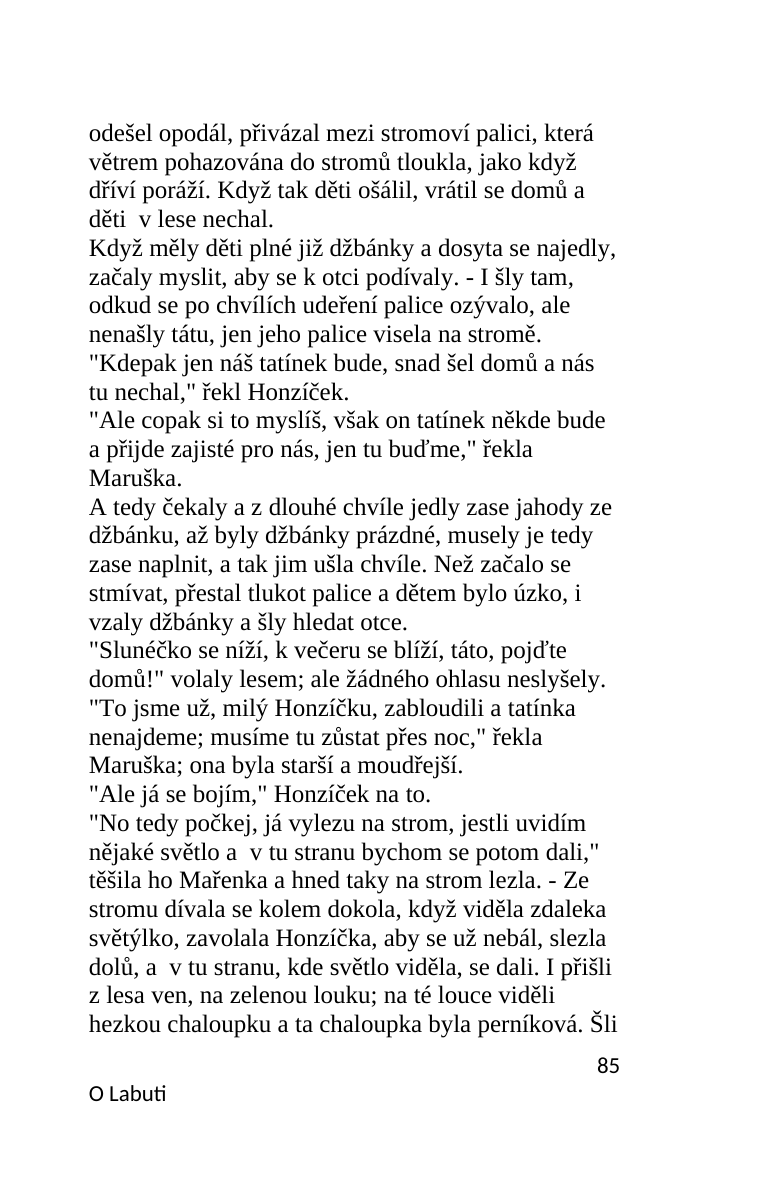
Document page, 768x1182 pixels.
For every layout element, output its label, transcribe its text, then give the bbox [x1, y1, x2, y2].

text "To jsme už, milý Honzíčku, zabloudili a tatínka nenajdeme; musíme tu zůstat přes noc," řekla Maruška; ona byla starší a moudřejší. [89, 693, 620, 779]
text "Ale já se bojím," Honzíček na to. [89, 779, 620, 808]
text "Slunéčko se níží, k večeru se blíží, táto, pojďte domů!" volaly lesem; ale žádného ohlasu neslyšely. [89, 636, 620, 693]
text Když měly děti plné již džbánky a dosyta se najedly, začaly myslit, aby se k otci podívaly. - I šly tam, odkud se po chvílích udeření palice ozývalo, ale nenašly tátu, jen jeho palice visela na stromě. [89, 233, 620, 348]
text A tedy čekaly a z dlouhé chvíle jedly zase jahody ze džbánku, až byly džbánky prázdné, musely je tedy zase naplnit, a tak jim ušla chvíle. Než začalo se stmívat, přestal tlukot palice a dětem bylo úzko, i vzaly džbánky a šly hledat otce. [89, 492, 620, 636]
text "Ale copak si to myslíš, však on tatínek někde bude a přijde zajisté pro nás, jen tu buďme," řekla Maruška. [89, 406, 620, 492]
text "Kdepak jen náš tatínek bude, snad šel domů a nás tu nechal," řekl Honzíček. [89, 348, 620, 406]
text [89, 118, 620, 233]
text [89, 808, 620, 1038]
